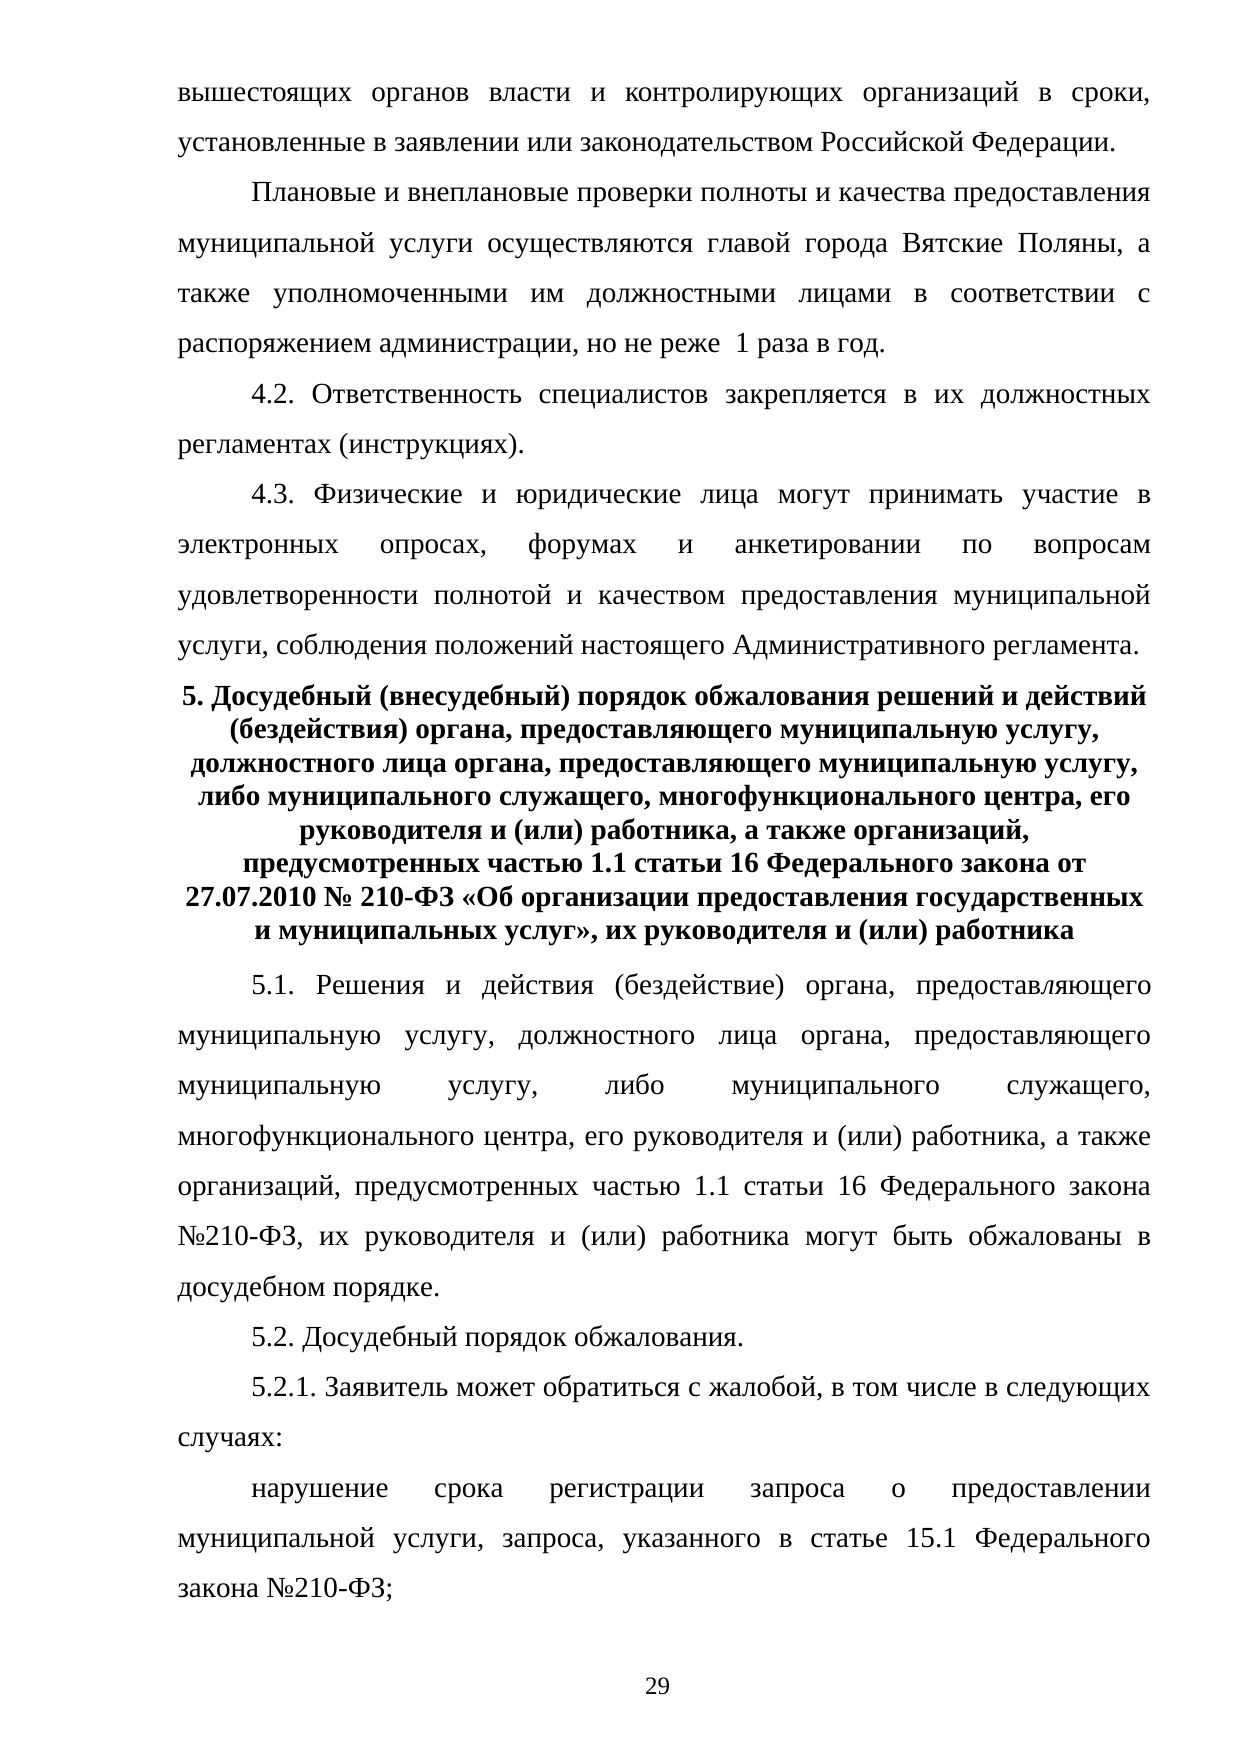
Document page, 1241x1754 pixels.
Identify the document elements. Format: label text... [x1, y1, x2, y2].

text 4.2. Ответственность специалистов закрепляется в их должностных регламентах (инструкциях). [177, 376, 1152, 459]
text 5.2.1. Заявитель может обратиться с жалобой, в том числе в следующих случаях: [177, 1369, 1152, 1453]
text Плановые и внеплановые проверки полноты и качества предоставления муниципальной услуги осуществляются главой города Вятские Поляны, а также уполномоченными им должностными лицами в соответствии с распоряжением администрации, но не реже 1 раза в год. [177, 174, 1152, 359]
text 29 [177, 1671, 1152, 1700]
text нарушение срока регистрации запроса о предоставлении муниципальной услуги, запроса, указанного в статье 15.1 Федерального закона №210-ФЗ; [177, 1470, 1152, 1604]
text 5.1. Решения и действия (бездействие) органа, предоставляющего муниципальную услугу, должностного лица органа, предоставляющего муниципальную услугу, либо муниципального служащего, многофункционального центра, его руководителя и (или) работника, а также организаций, предусмотренных частью 1.1 статьи 16 Федерального закона №210-ФЗ, их руководителя и (или) работника могут быть обжалованы в досудебном порядке. [177, 967, 1152, 1302]
text 5.2. Досудебный порядок обжалования. [177, 1319, 1152, 1352]
text 4.3. Физические и юридические лица могут принимать участие в электронных опросах, форумах и анкетировании по вопросам удовлетворенности полнотой и качеством предоставления муниципальной услуги, соблюдения положений настоящего Административного регламента. [177, 476, 1152, 661]
text вышестоящих органов власти и контролирующих организаций в сроки, установленные в заявлении или законодательством Российской Федерации. [177, 74, 1152, 158]
text 5. Досудебный (внесудебный) порядок обжалования решений и действий (бездействия) органа, предоставляющего муниципальную услугу, должностного лица органа, предоставляющего муниципальную услугу, либо муниципального служащего, многофункционального центра, его руководителя и (или) работника, а также организаций, предусмотренных частью 1.1 статьи 16 Федерального закона от 27.07.2010 № 210-ФЗ «Об организации предоставления государственных и муниципальных услуг», их руководителя и (или) работника [177, 678, 1152, 946]
